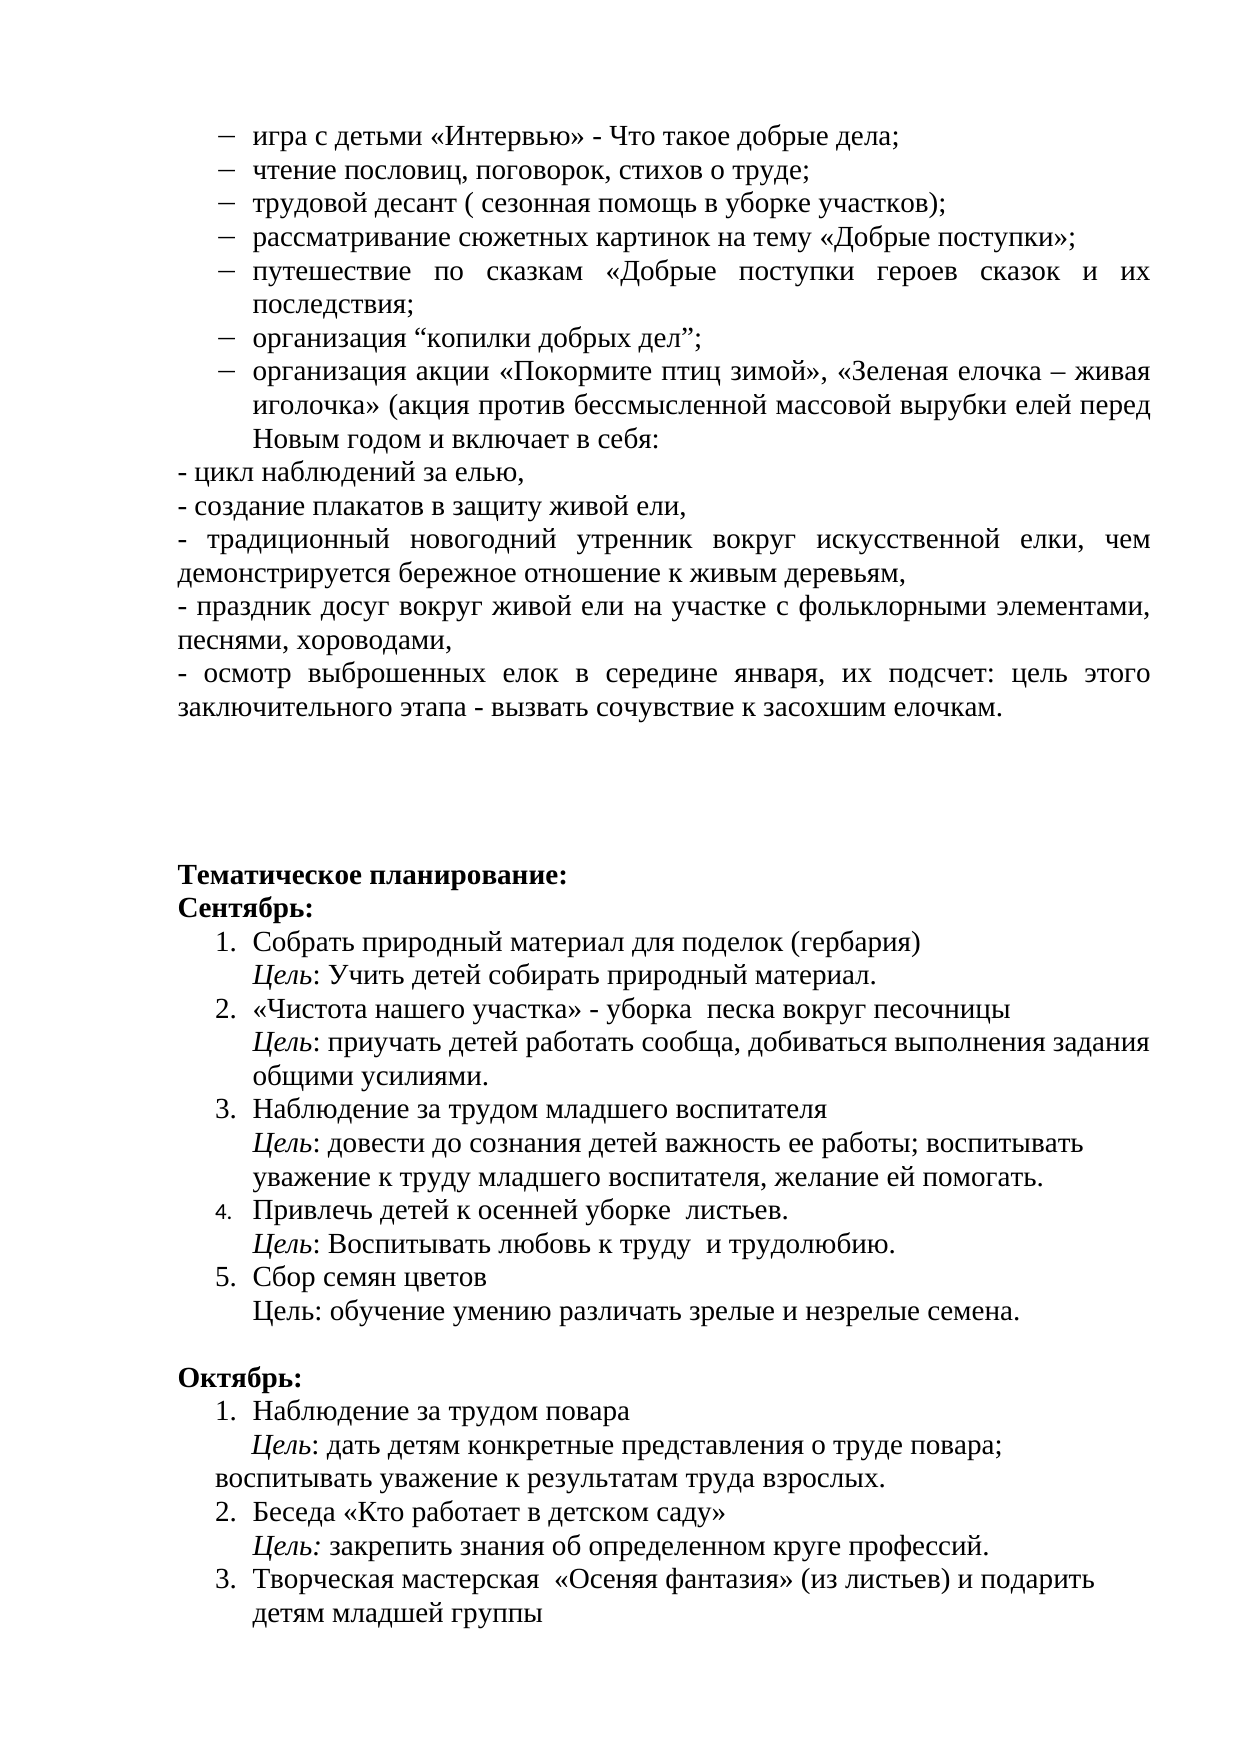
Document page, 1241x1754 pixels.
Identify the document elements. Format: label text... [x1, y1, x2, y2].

list рассматривание сюжетных картинок на тему «Добрые поступки»; [215, 219, 1152, 253]
list организация “копилки добрых дел”; [215, 320, 1152, 353]
list Цель: обучение умению различать зрелые и незрелые семена. [252, 1293, 1152, 1326]
list трудовой десант ( сезонная помощь в уборке участков); [215, 185, 1152, 219]
text Цель: дать детям конкретные представления о труде повара; воспитывать уважение к результатам труда взрослых. [215, 1427, 1152, 1494]
list Сбор семян цветов [215, 1259, 1152, 1293]
list чтение пословиц, поговорок, стихов о труде; [215, 152, 1152, 185]
text - традиционный новогодний утренник вокруг искусственной елки, чем демонстрируется бережное отношение к живым деревьям, [177, 521, 1152, 588]
text - цикл наблюдений за елью, [177, 454, 1152, 488]
list Цель: приучать детей работать сообща, добиваться выполнения задания общими усилиями. [252, 1024, 1152, 1092]
text - создание плакатов в защиту живой ели, [177, 488, 1152, 521]
list организация акции «Покормите птиц зимой», «Зеленая елочка – живая иголочка» (акция против бессмысленной массовой вырубки елей перед Новым годом и включает в себя: [215, 353, 1152, 454]
list Цель: довести до сознания детей важность ее работы; воспитывать уважение к труду младшего воспитателя, желание ей помогать. [252, 1125, 1152, 1192]
list игра с детьми «Интервью» - Что такое добрые дела; [215, 118, 1152, 152]
list Цель: Воспитывать любовь к труду и трудолюбию. [252, 1226, 1152, 1259]
list Наблюдение за трудом младшего воспитателя [215, 1092, 1152, 1125]
text Сентябрь: [177, 890, 1152, 924]
list Цель: закрепить знания об определенном круге профессий. [252, 1528, 1152, 1561]
list Собрать природный материал для поделок (гербария) [215, 924, 1152, 957]
text Октябрь: [177, 1360, 1152, 1393]
text Тематическое планирование: [177, 857, 1152, 890]
list Наблюдение за трудом повара [215, 1393, 1152, 1427]
list Цель: Учить детей собирать природный материал. [252, 957, 1152, 991]
list путешествие по сказкам «Добрые поступки героев сказок и их последствия; [215, 253, 1152, 320]
text - праздник досуг вокруг живой ели на участке с фольклорными элементами, песнями, хороводами, [177, 588, 1152, 656]
list Творческая мастерская «Осеняя фантазия» (из листьев) и подарить детям младшей группы [215, 1561, 1152, 1628]
list Беседа «Кто работает в детском саду» [215, 1494, 1152, 1528]
list Привлечь детей к осенней уборке листьев. [215, 1192, 1152, 1226]
list «Чистота нашего участка» - уборка песка вокруг песочницы [215, 991, 1152, 1024]
text - осмотр выброшенных елок в середине января, их подсчет: цель этого заключительного этапа - вызвать сочувствие к засохшим елочкам. [177, 656, 1152, 723]
